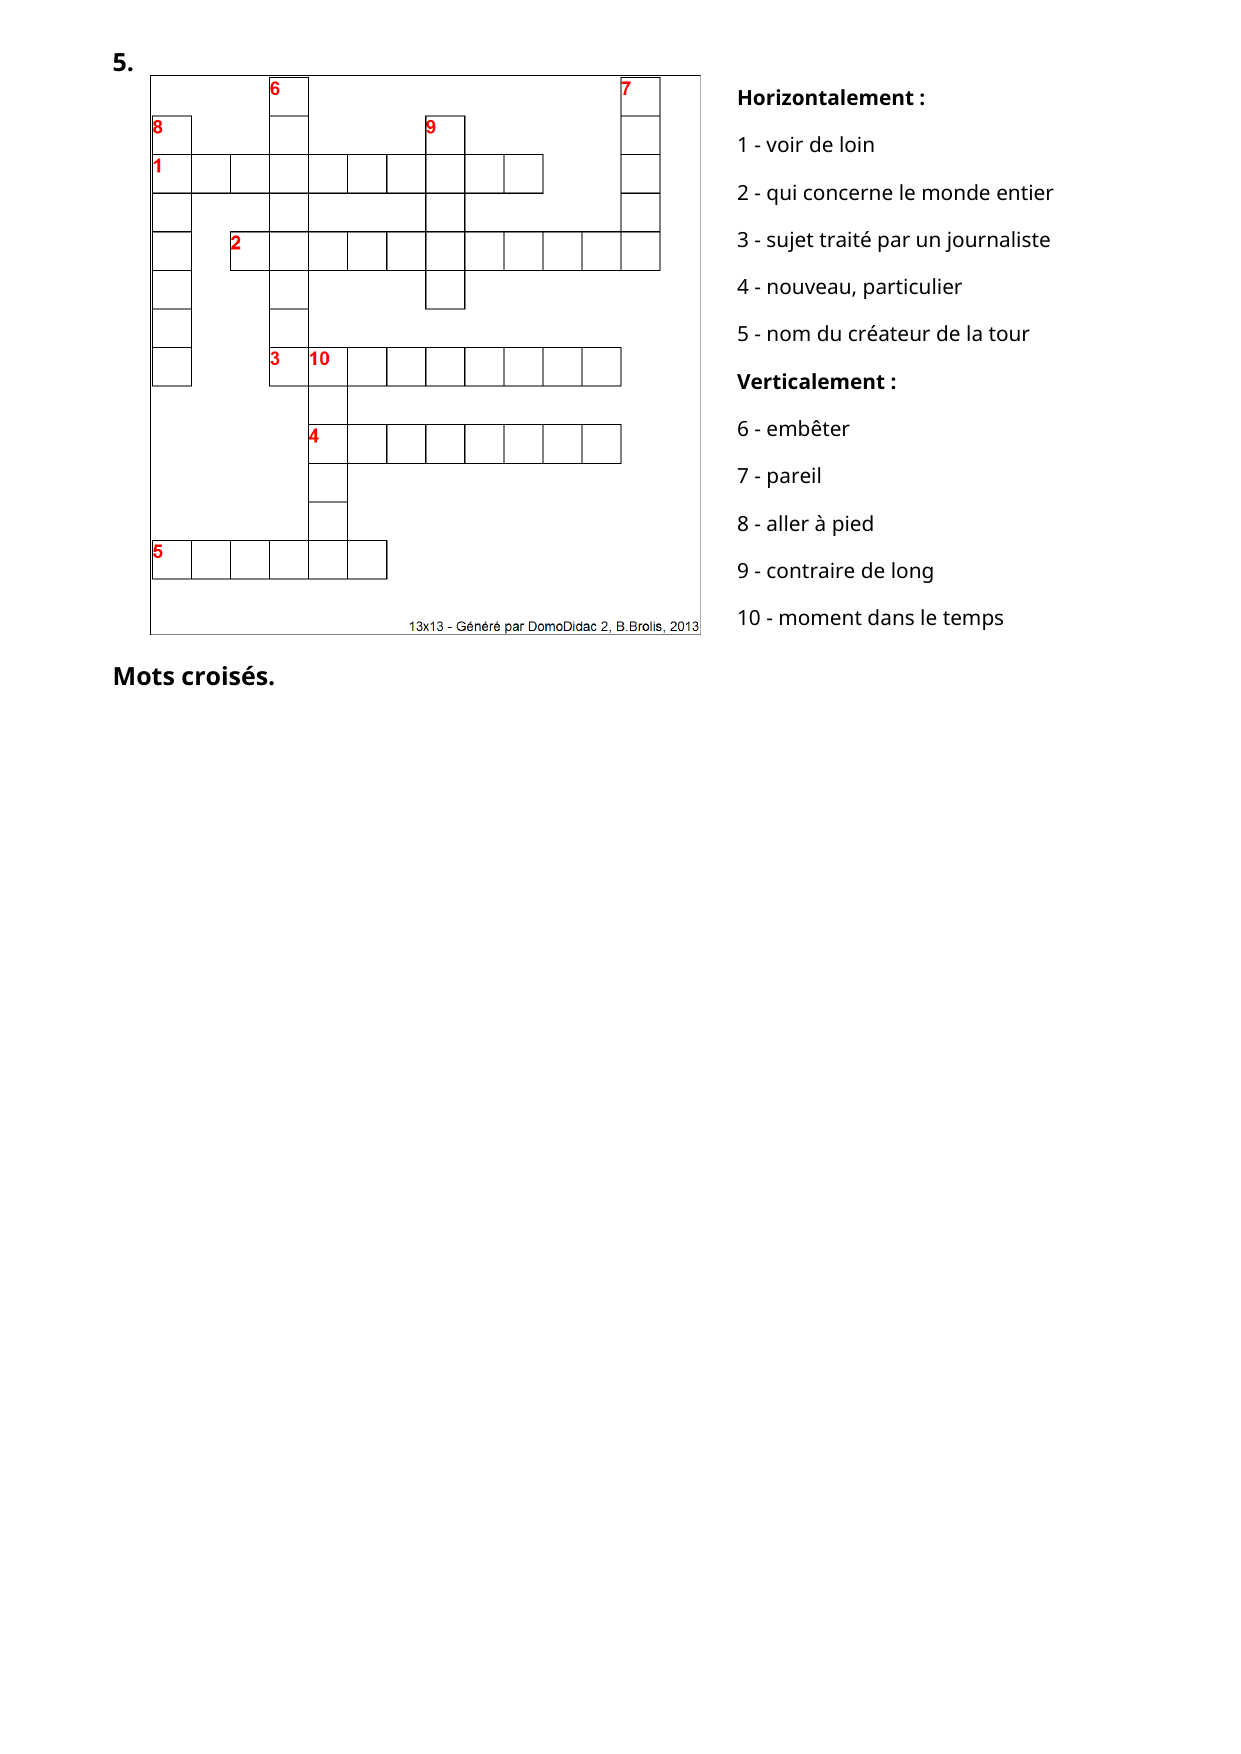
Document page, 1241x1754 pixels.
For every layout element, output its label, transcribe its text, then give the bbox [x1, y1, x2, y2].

picture [150, 75, 701, 635]
